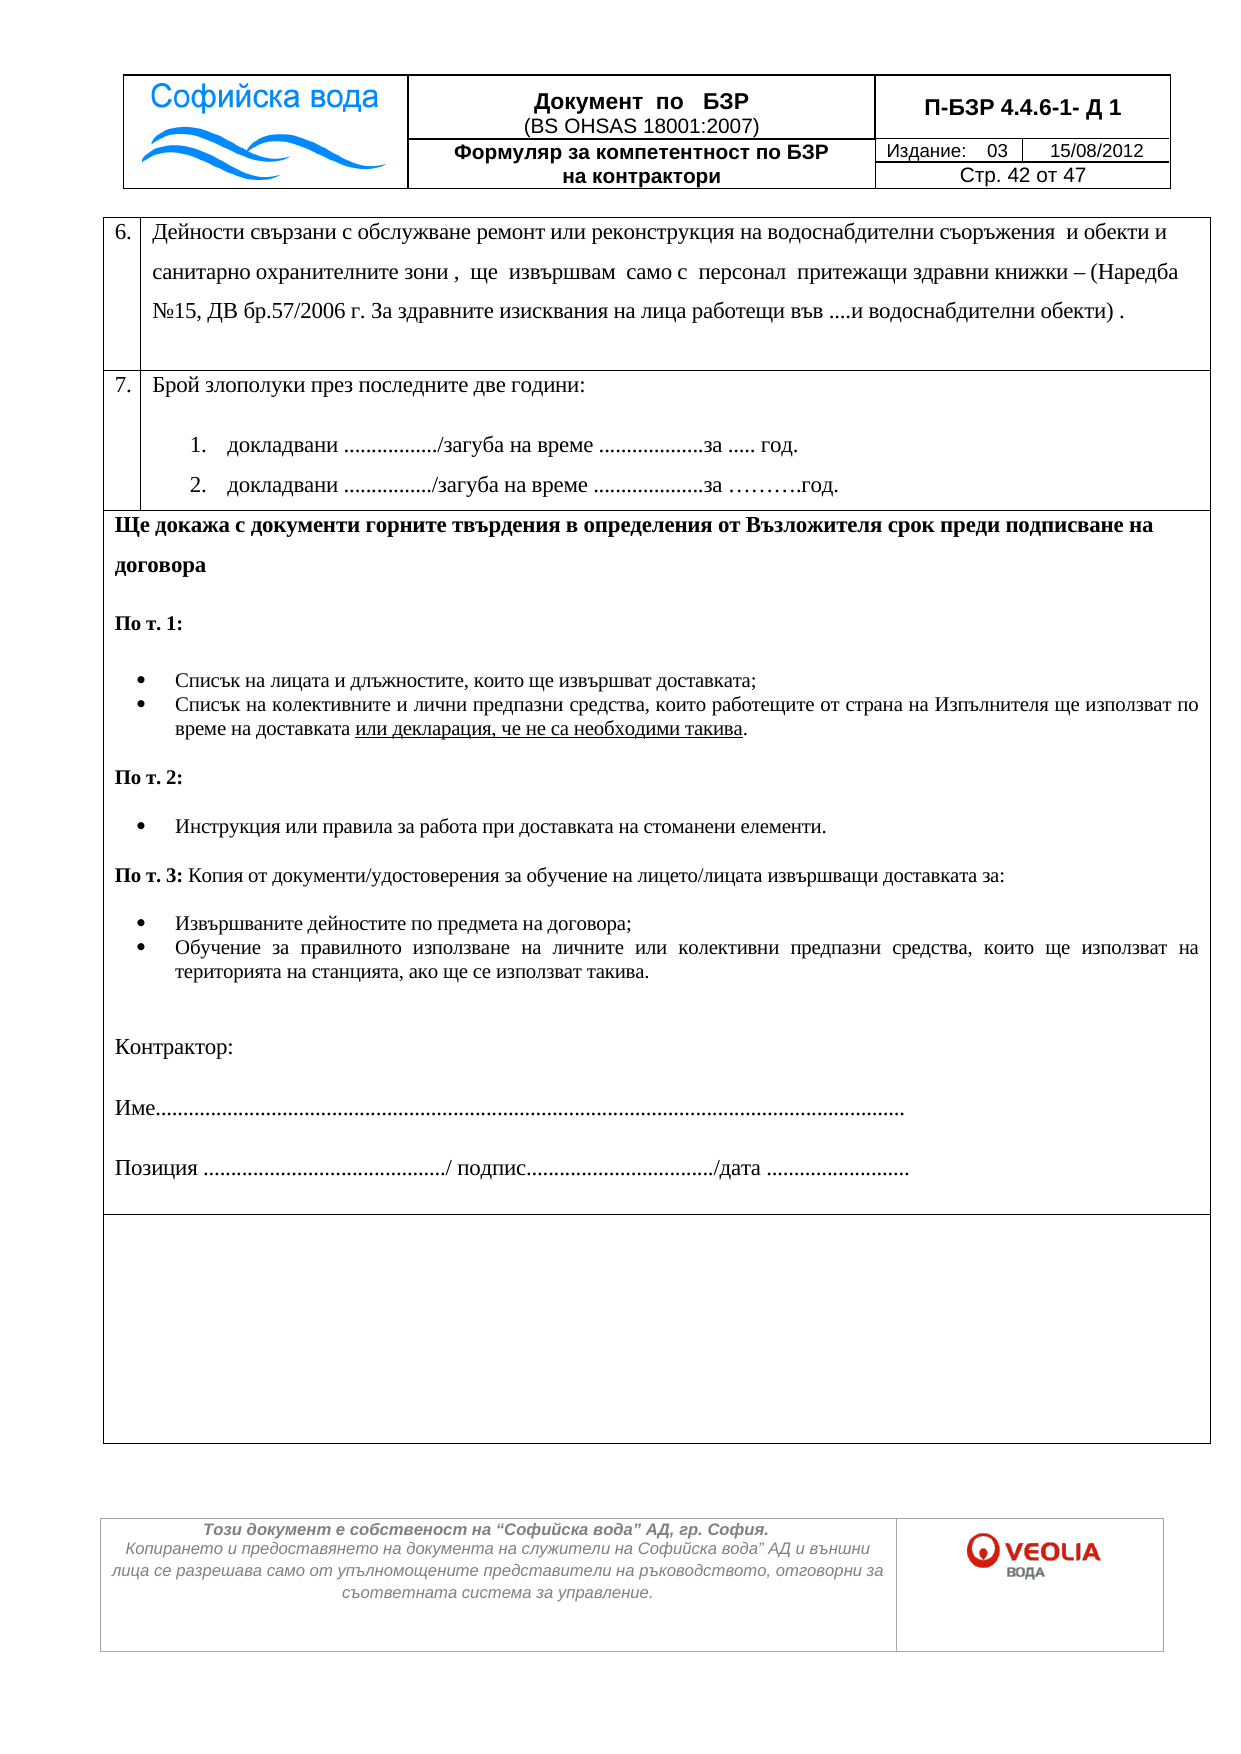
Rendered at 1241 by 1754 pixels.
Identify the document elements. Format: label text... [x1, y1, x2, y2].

table_cell Ще докажа с документи горните твърдения в определения от Възложителя срок преди подписване на договора По т. 1: Списък на лицата и длъжностите, които ще извършват доставката; Списък на колективните и лични предпазни средства, които работещите от страна на Изпълнителя ще използват по време на доставката или декларация, че не са необходими такива. По т. 2: Инструкция или правила за работа при доставката на стоманени елементи. По т. 3: Копия от документи/удостоверения за обучение на лицето/лицата извършващи доставката за: Извършваните дейностите по предмета на договора; Обучение за правилното използване на личните или колективни предпазни средства, които ще използват на територията на станцията, ако ще се използват такива. Контрактор: Име........................................................................................................................................ Позиция ............................................/ подпис................................../дата .......................... [104, 511, 1210, 1214]
table_cell [104, 218, 140, 370]
picture [952, 1519, 1111, 1608]
table_cell Брой злополуки през последните две години: докладвани ................./загуба на време ...................за ..... год. докладвани ................/загуба на време ....................за ……….год. [141, 371, 1210, 510]
table_cell [104, 371, 140, 510]
table_cell [104, 1215, 1210, 1443]
picture [141, 83, 386, 180]
table_cell Дейности свързани с обслужване ремонт или реконструкция на водоснабдителни съоръжения и обекти и санитарно охранителните зони , ще извършвам само с персонал притежащи здравни книжки – (Наредба №15, ДВ бр.57/2006 г. За здравните изисквания на лица работещи във ....и водоснабдителни обекти) . [141, 218, 1210, 370]
